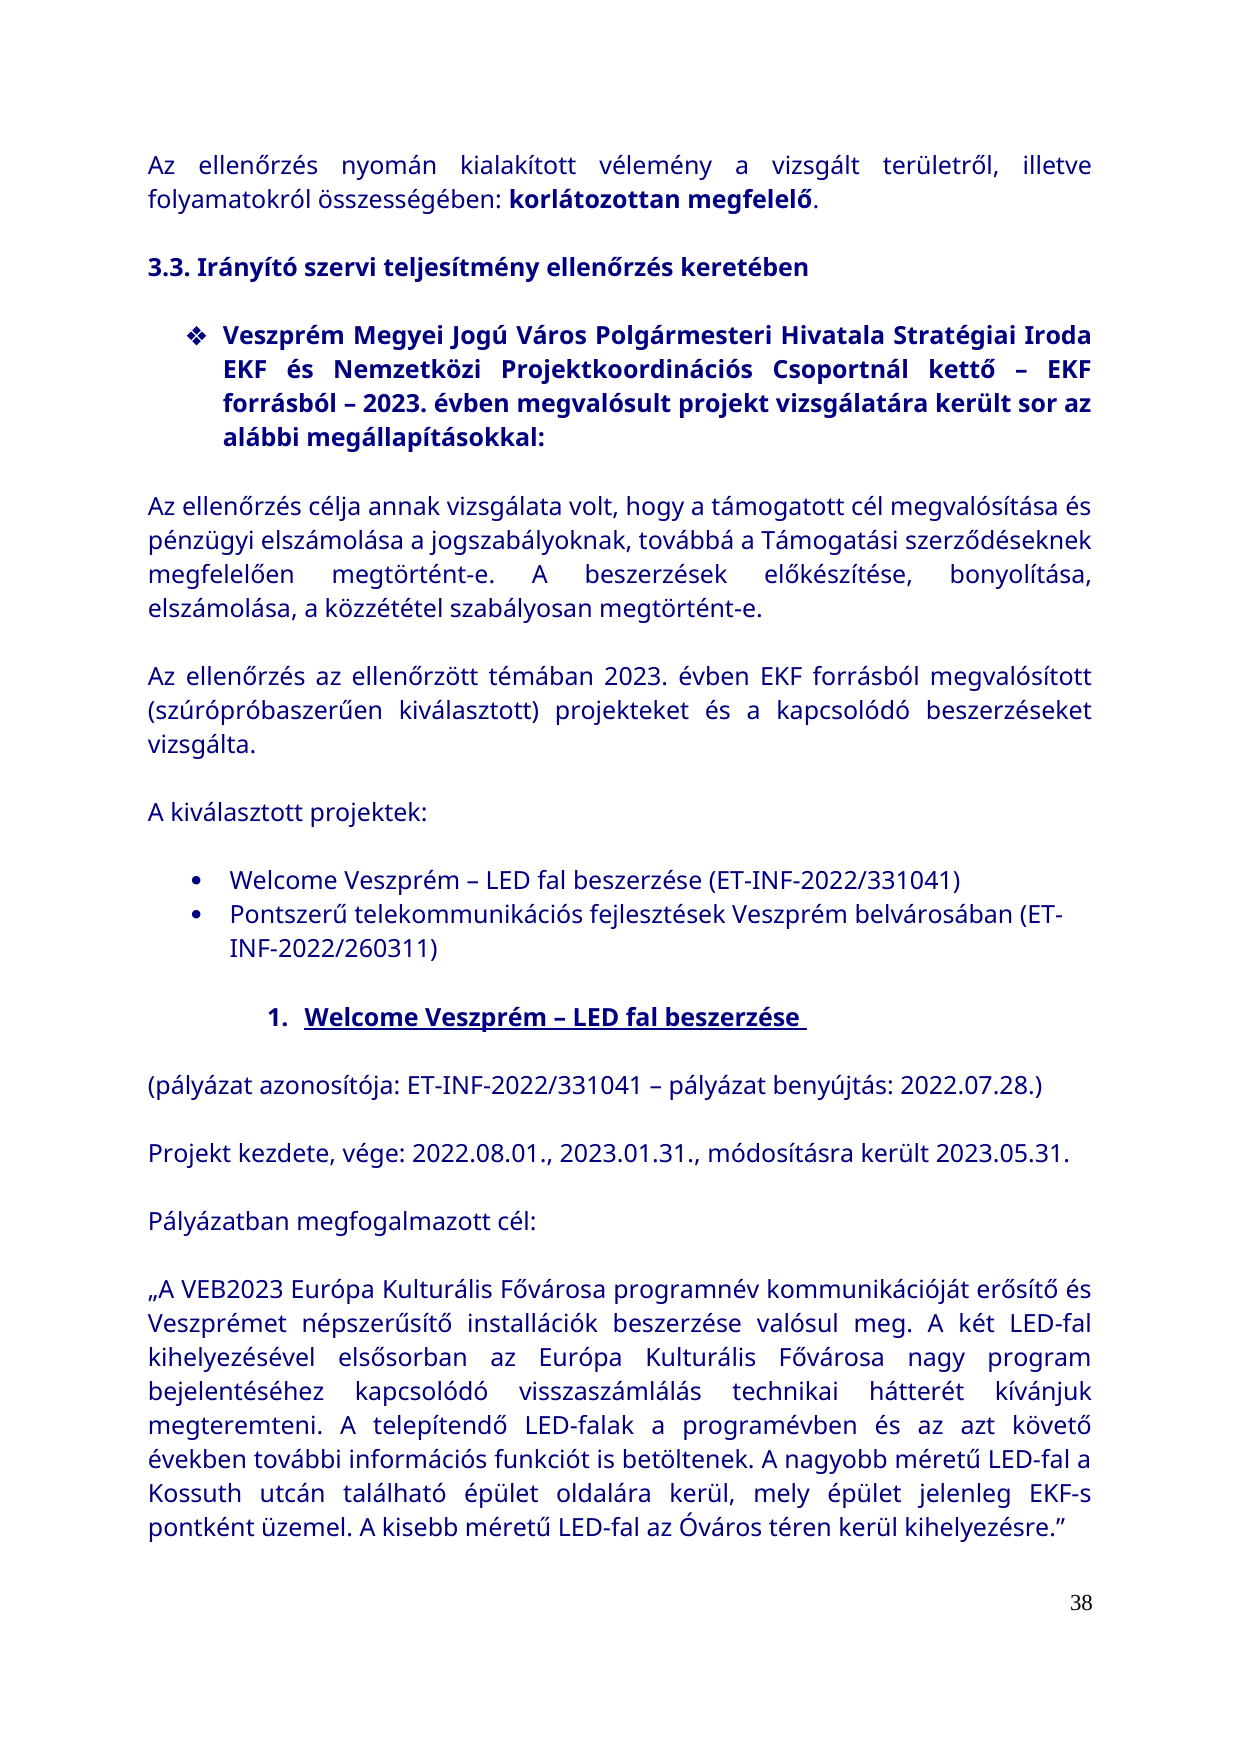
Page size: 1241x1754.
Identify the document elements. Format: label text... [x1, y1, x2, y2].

text Pályázatban megfogalmazott cél: [148, 1203, 1093, 1238]
text Az ellenőrzés az ellenőrzött témában 2023. évben EKF forrásból megvalósított (szúrópróbaszerűen kiválasztott) projekteket és a kapcsolódó beszerzéseket vizsgálta. [148, 658, 1093, 761]
list Veszprém Megyei Jogú Város Polgármesteri Hivatala Stratégiai Iroda EKF és Nemzetközi Projektkoordinációs Csoportnál kettő – EKF forrásból – 2023. évben megvalósult projekt vizsgálatára került sor az alábbi megállapításokkal: [185, 318, 1093, 454]
text (pályázat azonosítója: ET-INF-2022/331041 – pályázat benyújtás: 2022.07.28.) [148, 1067, 1093, 1101]
text „A VEB2023 Európa Kulturális Fővárosa programnév kommunikációját erősítő és Veszprémet népszerűsítő installációk beszerzése valósul meg. A két LED-fal kihelyezésével elsősorban az Európa Kulturális Fővárosa nagy program bejelentéséhez kapcsolódó visszaszámlálás technikai hátterét kívánjuk megteremteni. A telepítendő LED-falak a programévben és az azt követő években további információs funkciót is betöltenek. A nagyobb méretű LED-fal a Kossuth utcán található épület oldalára kerül, mely épület jelenleg EKF-s pontként üzemel. A kisebb méretű LED-fal az Óváros téren kerül kihelyezésre.” [148, 1272, 1093, 1544]
list Welcome Veszprém – LED fal beszerzése [267, 999, 1093, 1033]
text Projekt kezdete, vége: 2022.08.01., 2023.01.31., módosításra került 2023.05.31. [148, 1135, 1093, 1169]
text A kiválasztott projektek: [148, 795, 1093, 829]
text Az ellenőrzés célja annak vizsgálata volt, hogy a támogatott cél megvalósítása és pénzügyi elszámolása a jogszabályoknak, továbbá a Támogatási szerződéseknek megfelelően megtörtént-e. A beszerzések előkészítése, bonyolítása, elszámolása, a közzététel szabályosan megtörtént-e. [148, 488, 1093, 624]
text 3.3. Irányító szervi teljesítmény ellenőrzés keretében [148, 250, 1093, 284]
text Az ellenőrzés nyomán kialakított vélemény a vizsgált területről, illetve folyamatokról összességében: korlátozottan megfelelő. [148, 148, 1093, 216]
list Welcome Veszprém – LED fal beszerzése (ET-INF-2022/331041) [192, 863, 1093, 897]
list Pontszerű telekommunikációs fejlesztések Veszprém belvárosában (ET-INF-2022/260311) [192, 897, 1093, 965]
